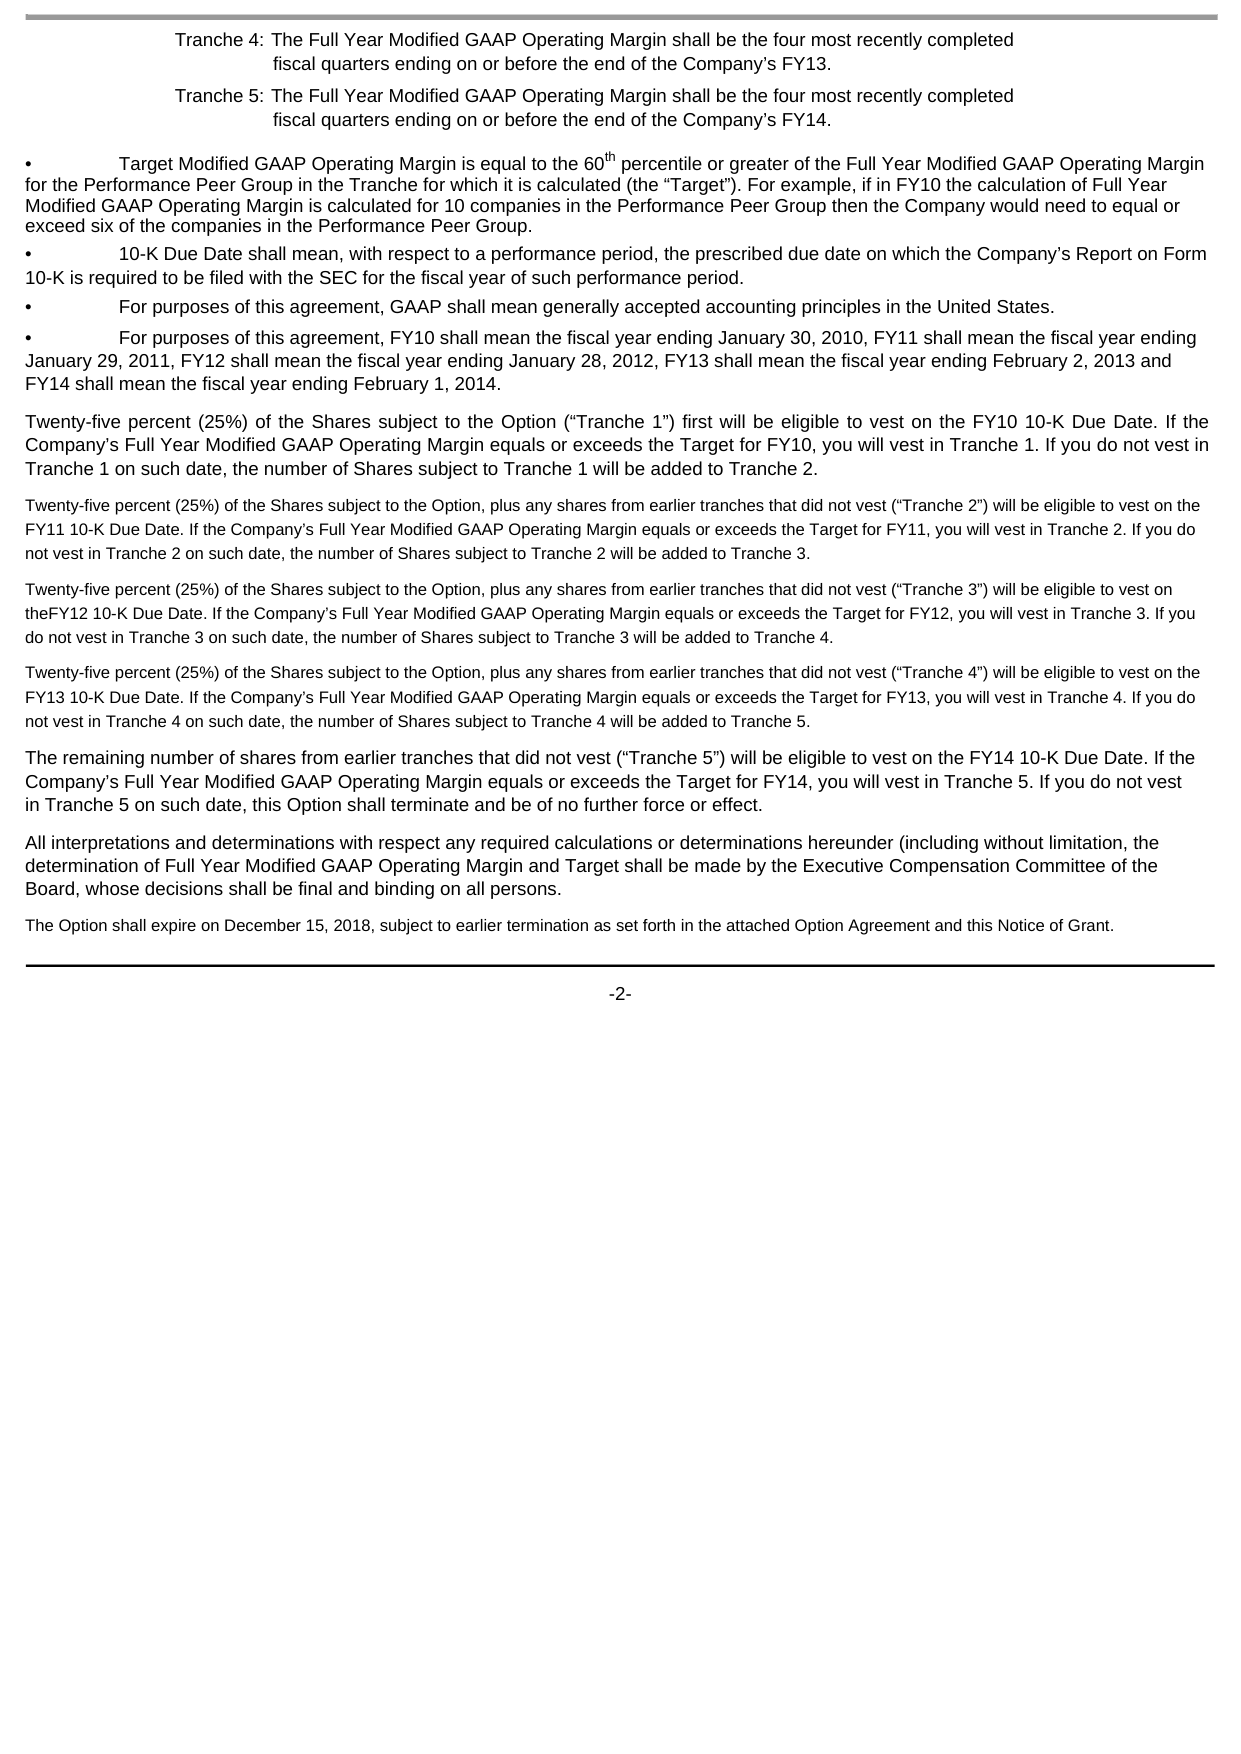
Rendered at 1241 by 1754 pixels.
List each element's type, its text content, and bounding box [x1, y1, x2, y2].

text Twenty-five percent (25%) of the Shares subject to the Option, plus any shares from earlier tranches that did not vest (“Tranche 3”) will be eligible to vest on theFY12 10-K Due Date. If the Company’s Full Year Modified GAAP Operating Margin equals or exceeds the Target for FY12, you will vest in Tranche 3. If you do not vest in Tranche 3 on such date, the number of Shares subject to Tranche 3 will be added to Tranche 4. [25, 579, 1215, 647]
text Tranche 4: The Full Year Modified GAAP Operating Margin shall be the four most recently completed fiscal quarters ending on or before the end of the Company’s FY13. [174, 29, 1053, 74]
text Twenty-five percent (25%) of the Shares subject to the Option (“Tranche 1”) first will be eligible to vest on the FY10 10-K Due Date. If the Company’s Full Year Modified GAAP Operating Margin equals or exceeds the Target for FY10, you will vest in Tranche 1. If you do not vest in Tranche 1 on such date, the number of Shares subject to Tranche 1 will be added to Tranche 2. [25, 411, 1211, 479]
list 10-K Due Date shall mean, with respect to a performance period, the prescribed due date on which the Company’s Report on Form 10-K is required to be filed with the SEC for the fiscal year of such performance period. [25, 243, 1215, 288]
list Target Modified GAAP Operating Margin is equal to the 60th percentile or greater of the Full Year Modified GAAP Operating Margin for the Performance Peer Group in the Tranche for which it is calculated (the “Target”). For example, if in FY10 the calculation of Full Year Modified GAAP Operating Margin is calculated for 10 companies in the Performance Peer Group then the Company would need to equal or exceed six of the companies in the Performance Peer Group. [25, 151, 1215, 236]
text Twenty-five percent (25%) of the Shares subject to the Option, plus any shares from earlier tranches that did not vest (“Tranche 2”) will be eligible to vest on the FY11 10-K Due Date. If the Company’s Full Year Modified GAAP Operating Margin equals or exceeds the Target for FY11, you will vest in Tranche 2. If you do not vest in Tranche 2 on such date, the number of Shares subject to Tranche 2 will be added to Tranche 3. [25, 495, 1213, 563]
list For purposes of this agreement, GAAP shall mean generally accepted accounting principles in the United States. [25, 296, 1215, 317]
list For purposes of this agreement, FY10 shall mean the fiscal year ending January 30, 2010, FY11 shall mean the fiscal year ending January 29, 2011, FY12 shall mean the fiscal year ending January 28, 2012, FY13 shall mean the fiscal year ending February 2, 2013 and FY14 shall mean the fiscal year ending February 1, 2014. [25, 327, 1215, 395]
picture [25, 14, 1218, 20]
text -2- [25, 983, 1215, 1005]
text The Option shall expire on December 15, 2018, subject to earlier termination as set forth in the attached Option Agreement and this Notice of Grant. [25, 916, 1215, 935]
text All interpretations and determinations with respect any required calculations or determinations hereunder (including without limitation, the determination of Full Year Modified GAAP Operating Margin and Target shall be made by the Executive Compensation Committee of the Board, whose decisions shall be final and binding on all persons. [25, 831, 1205, 899]
text Twenty-five percent (25%) of the Shares subject to the Option, plus any shares from earlier tranches that did not vest (“Tranche 4”) will be eligible to vest on the FY13 10-K Due Date. If the Company’s Full Year Modified GAAP Operating Margin equals or exceeds the Target for FY13, you will vest in Tranche 4. If you do not vest in Tranche 4 on such date, the number of Shares subject to Tranche 4 will be added to Tranche 5. [25, 663, 1215, 731]
text Tranche 5: The Full Year Modified GAAP Operating Margin shall be the four most recently completed fiscal quarters ending on or before the end of the Company’s FY14. [174, 85, 1053, 130]
text The remaining number of shares from earlier tranches that did not vest (“Tranche 5”) will be eligible to vest on the FY14 10-K Due Date. If the Company’s Full Year Modified GAAP Operating Margin equals or exceeds the Target for FY14, you will vest in Tranche 5. If you do not vest in Tranche 5 on such date, this Option shall terminate and be of no further force or effect. [25, 747, 1199, 815]
